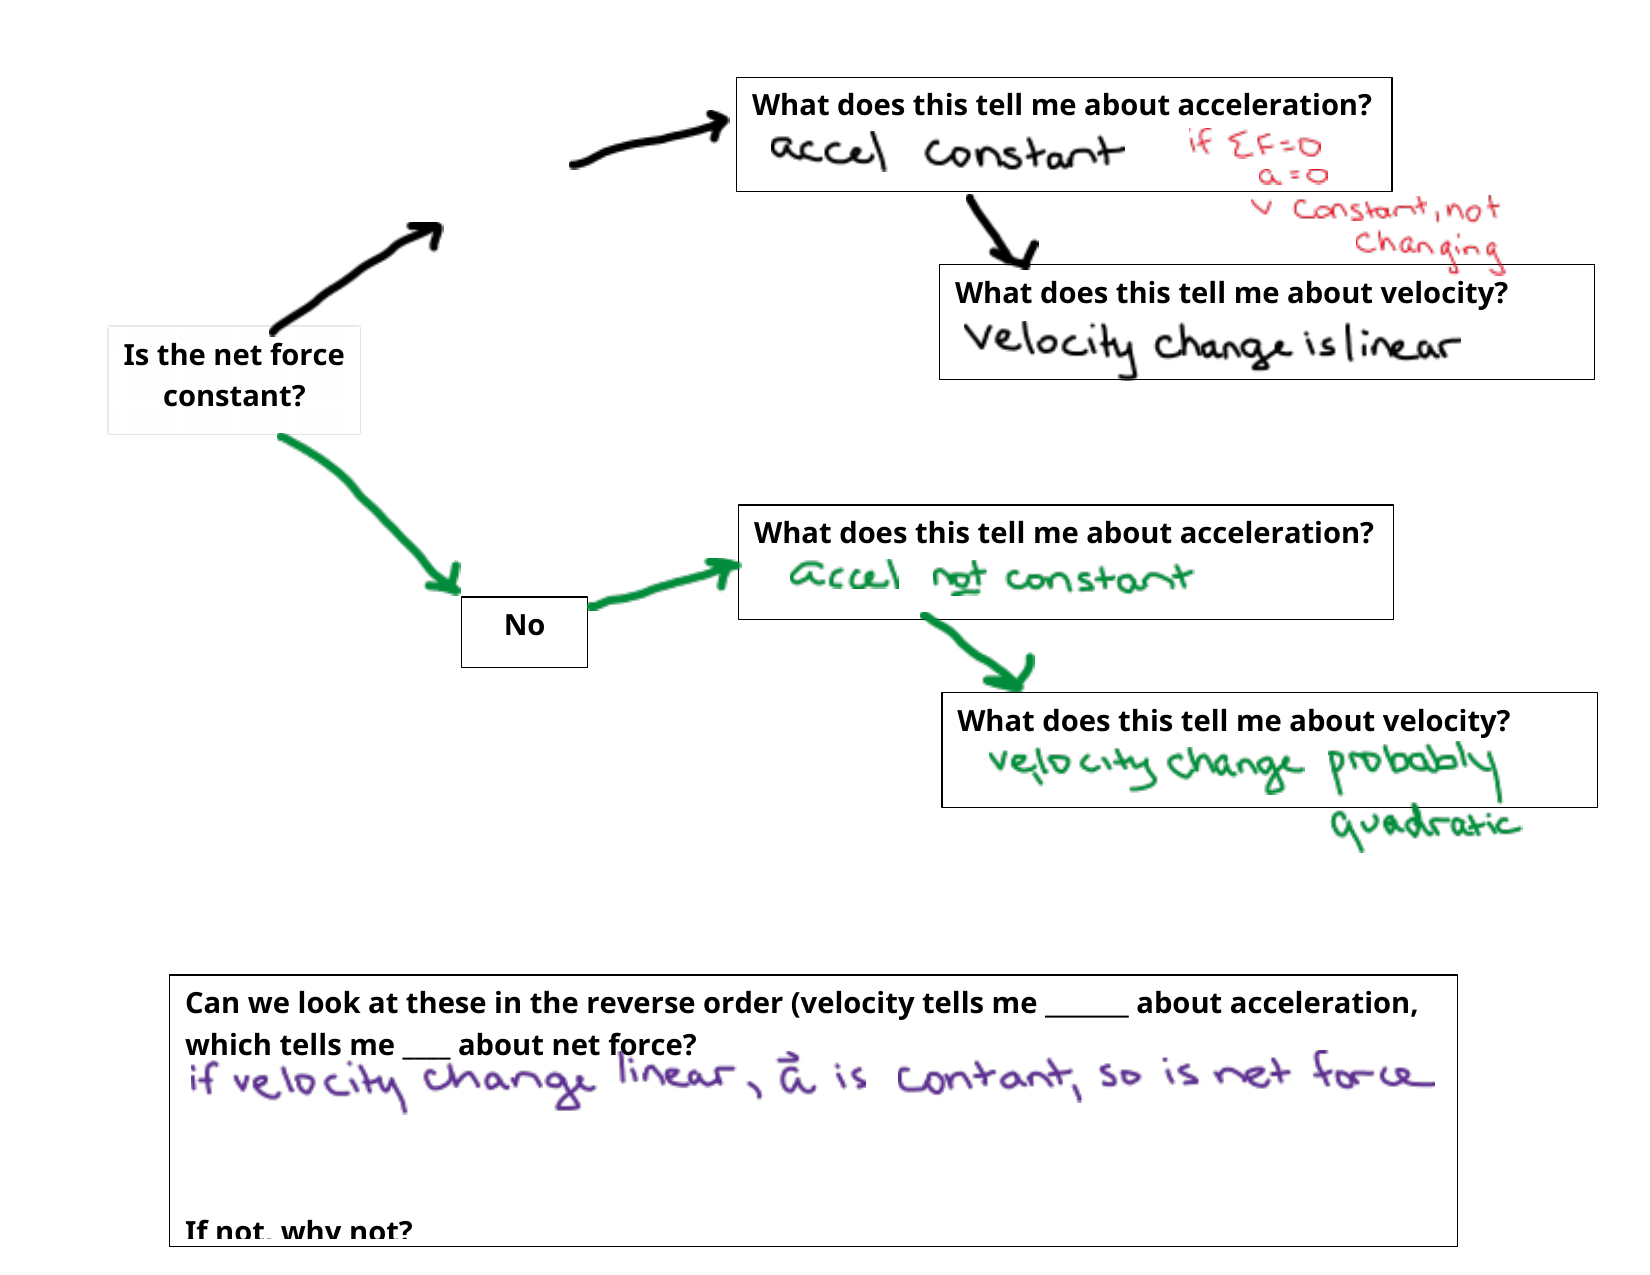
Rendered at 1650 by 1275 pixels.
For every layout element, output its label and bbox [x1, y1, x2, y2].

picture [771, 131, 1125, 172]
picture [269, 222, 444, 337]
picture [277, 433, 461, 596]
picture [1251, 195, 1506, 276]
picture [1189, 128, 1321, 159]
picture [790, 559, 899, 589]
picture [191, 1051, 866, 1115]
picture [587, 558, 742, 611]
picture [933, 560, 1195, 596]
picture [898, 1050, 1435, 1103]
picture [989, 747, 1305, 795]
picture [1259, 169, 1328, 185]
picture [966, 194, 1039, 270]
picture [1328, 741, 1523, 853]
picture [964, 321, 1461, 381]
picture [920, 612, 1035, 692]
picture [569, 110, 730, 170]
